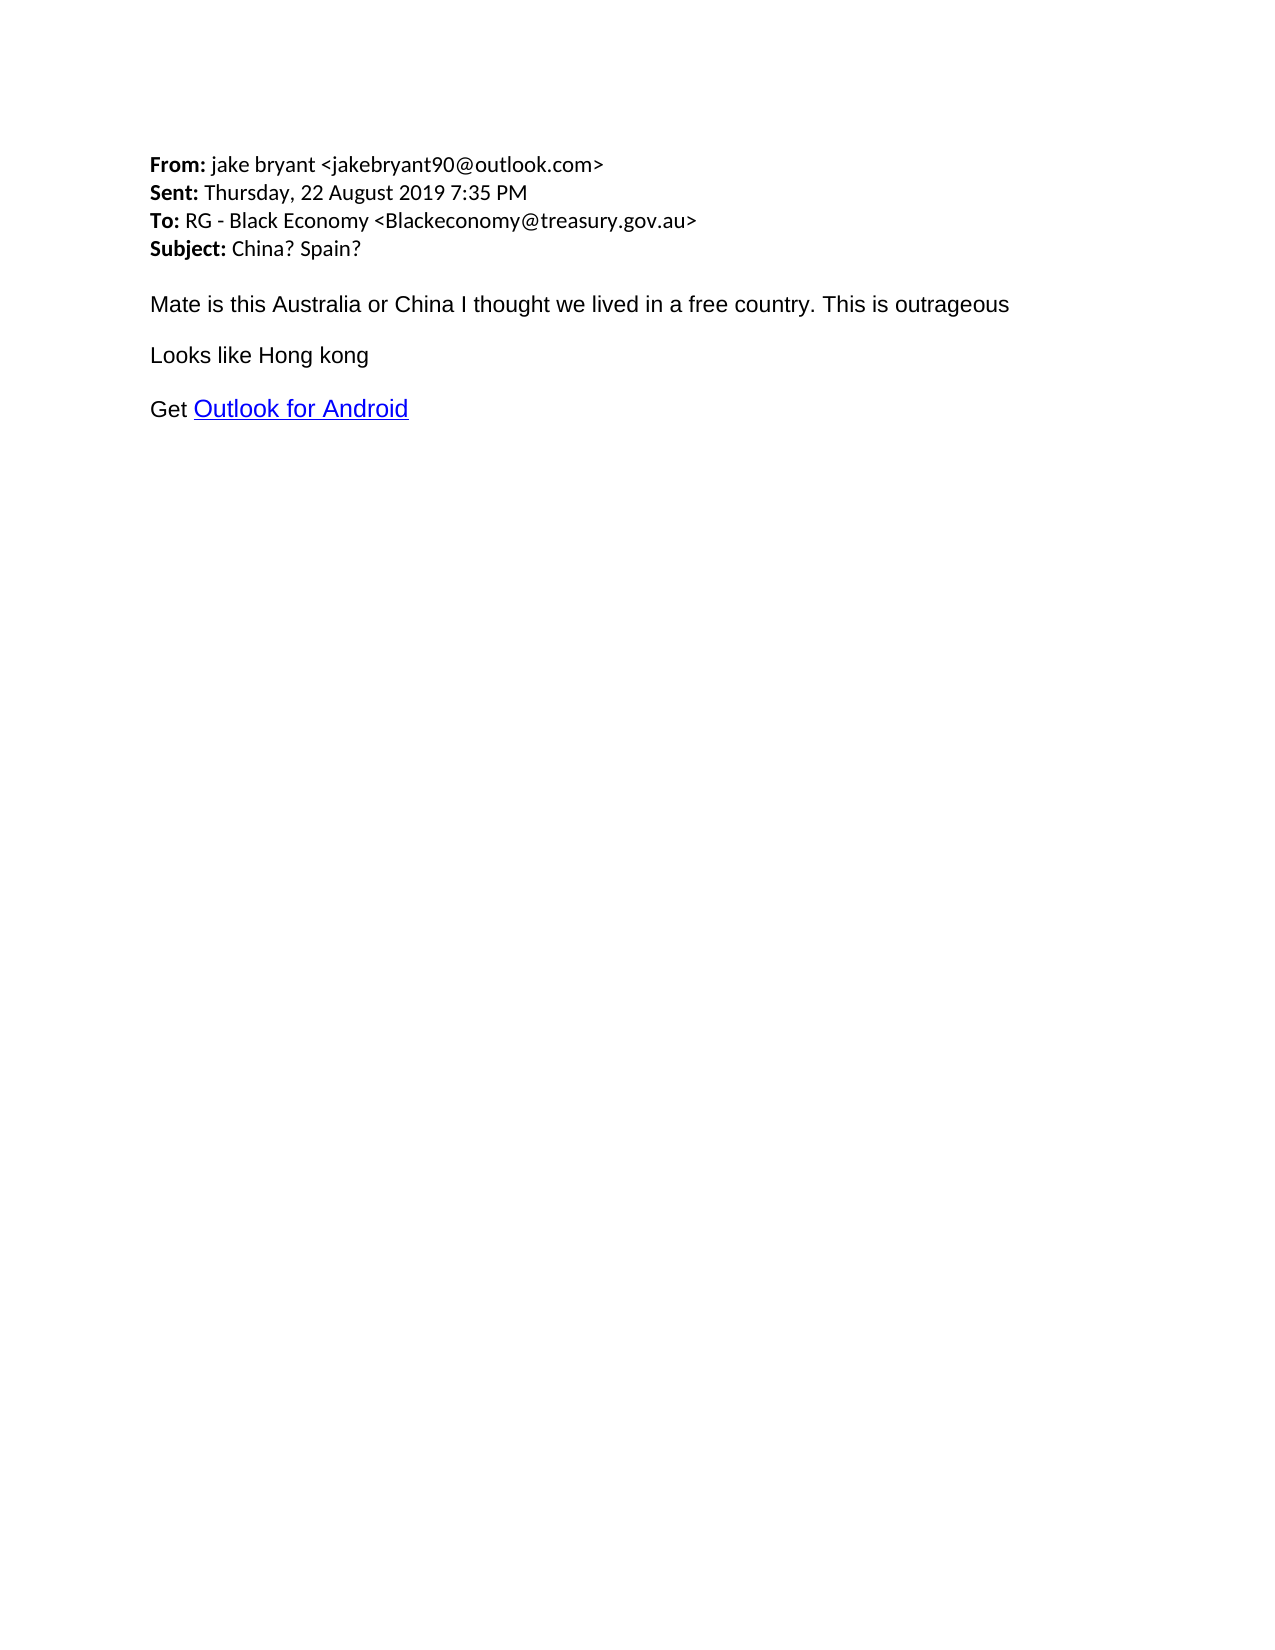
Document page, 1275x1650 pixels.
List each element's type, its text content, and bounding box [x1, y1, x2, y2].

text Get Outlook for Android [150, 393, 1125, 422]
text From: jake bryant <jakebryant90@outlook.com> Sent: Thursday, 22 August 2019 7:35 PM To: RG - Black Economy <Blackeconomy@treasury.gov.au> Subject: China? Spain? [150, 150, 1125, 262]
text Mate is this Australia or China I thought we lived in a free country. This is outrageous [150, 291, 1125, 317]
text Looks like Hong kong [150, 342, 1125, 368]
